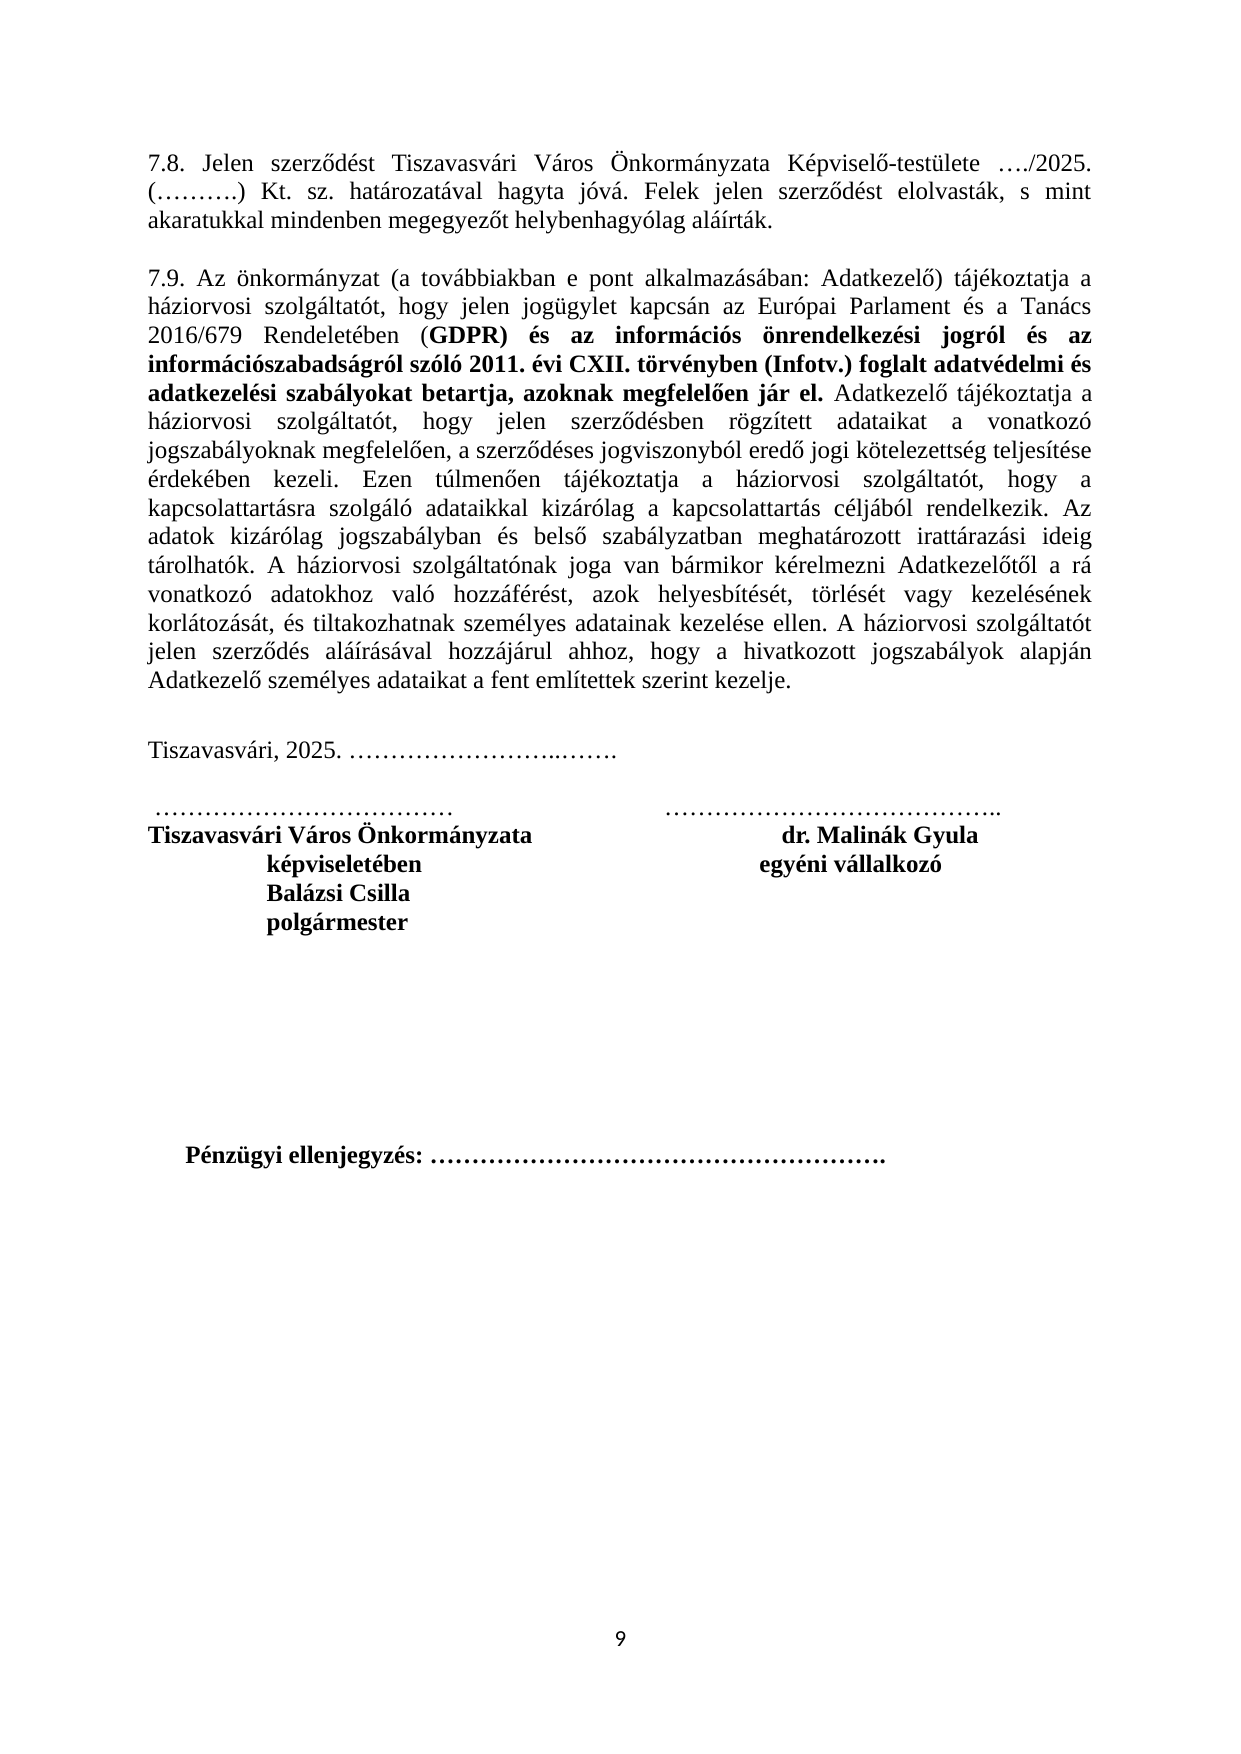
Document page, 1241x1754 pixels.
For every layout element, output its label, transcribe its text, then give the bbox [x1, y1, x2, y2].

text polgármester [148, 907, 1093, 936]
text 7.9. Az önkormányzat (a továbbiakban e pont alkalmazásában: Adatkezelő) tájékoztatja a háziorvosi szolgáltatót, hogy jelen jogügylet kapcsán az Európai Parlament és a Tanács 2016/679 Rendeletében (GDPR) és az információs önrendelkezési jogról és az információszabadságról szóló 2011. évi CXII. törvényben (Infotv.) foglalt adatvédelmi és adatkezelési szabályokat betartja, azoknak megfelelően jár el. Adatkezelő tájékoztatja a háziorvosi szolgáltatót, hogy jelen szerződésben rögzített adataikat a vonatkozó jogszabályoknak megfelelően, a szerződéses jogviszonyból eredő jogi kötelezettség teljesítése érdekében kezeli. Ezen túlmenően tájékoztatja a háziorvosi szolgáltatót, hogy a kapcsolattartásra szolgáló adataikkal kizárólag a kapcsolattartás céljából rendelkezik. Az adatok kizárólag jogszabályban és belső szabályzatban meghatározott irattárazási ideig tárolhatók. A háziorvosi szolgáltatónak joga van bármikor kérelmezni Adatkezelőtől a rá vonatkozó adatokhoz való hozzáférést, azok helyesbítését, törlését vagy kezelésének korlátozását, és tiltakozhatnak személyes adatainak kezelése ellen. A háziorvosi szolgáltatót jelen szerződés aláírásával hozzájárul ahhoz, hogy a hivatkozott jogszabályok alapján Adatkezelő személyes adataikat a fent említettek szerint kezelje. [148, 263, 1093, 694]
text Tiszavasvári, 2025. ……………………..……. [148, 735, 1093, 764]
text képviseletében egyéni vállalkozó [148, 849, 1093, 878]
text Tiszavasvári Város Önkormányzata dr. Malinák Gyula [148, 821, 1093, 849]
text Pénzügyi ellenjegyzés: ………………………………………………. [185, 1140, 1093, 1169]
text ……………………………… ………………………………….. [148, 792, 1093, 821]
text Balázsi Csilla [148, 878, 1093, 907]
text 7.8. Jelen szerződést Tiszavasvári Város Önkormányzata Képviselő-testülete …./2025. (……….) Kt. sz. határozatával hagyta jóvá. Felek jelen szerződést elolvasták, s mint akaratukkal mindenben megegyezőt helybenhagyólag aláírták. [148, 148, 1093, 234]
